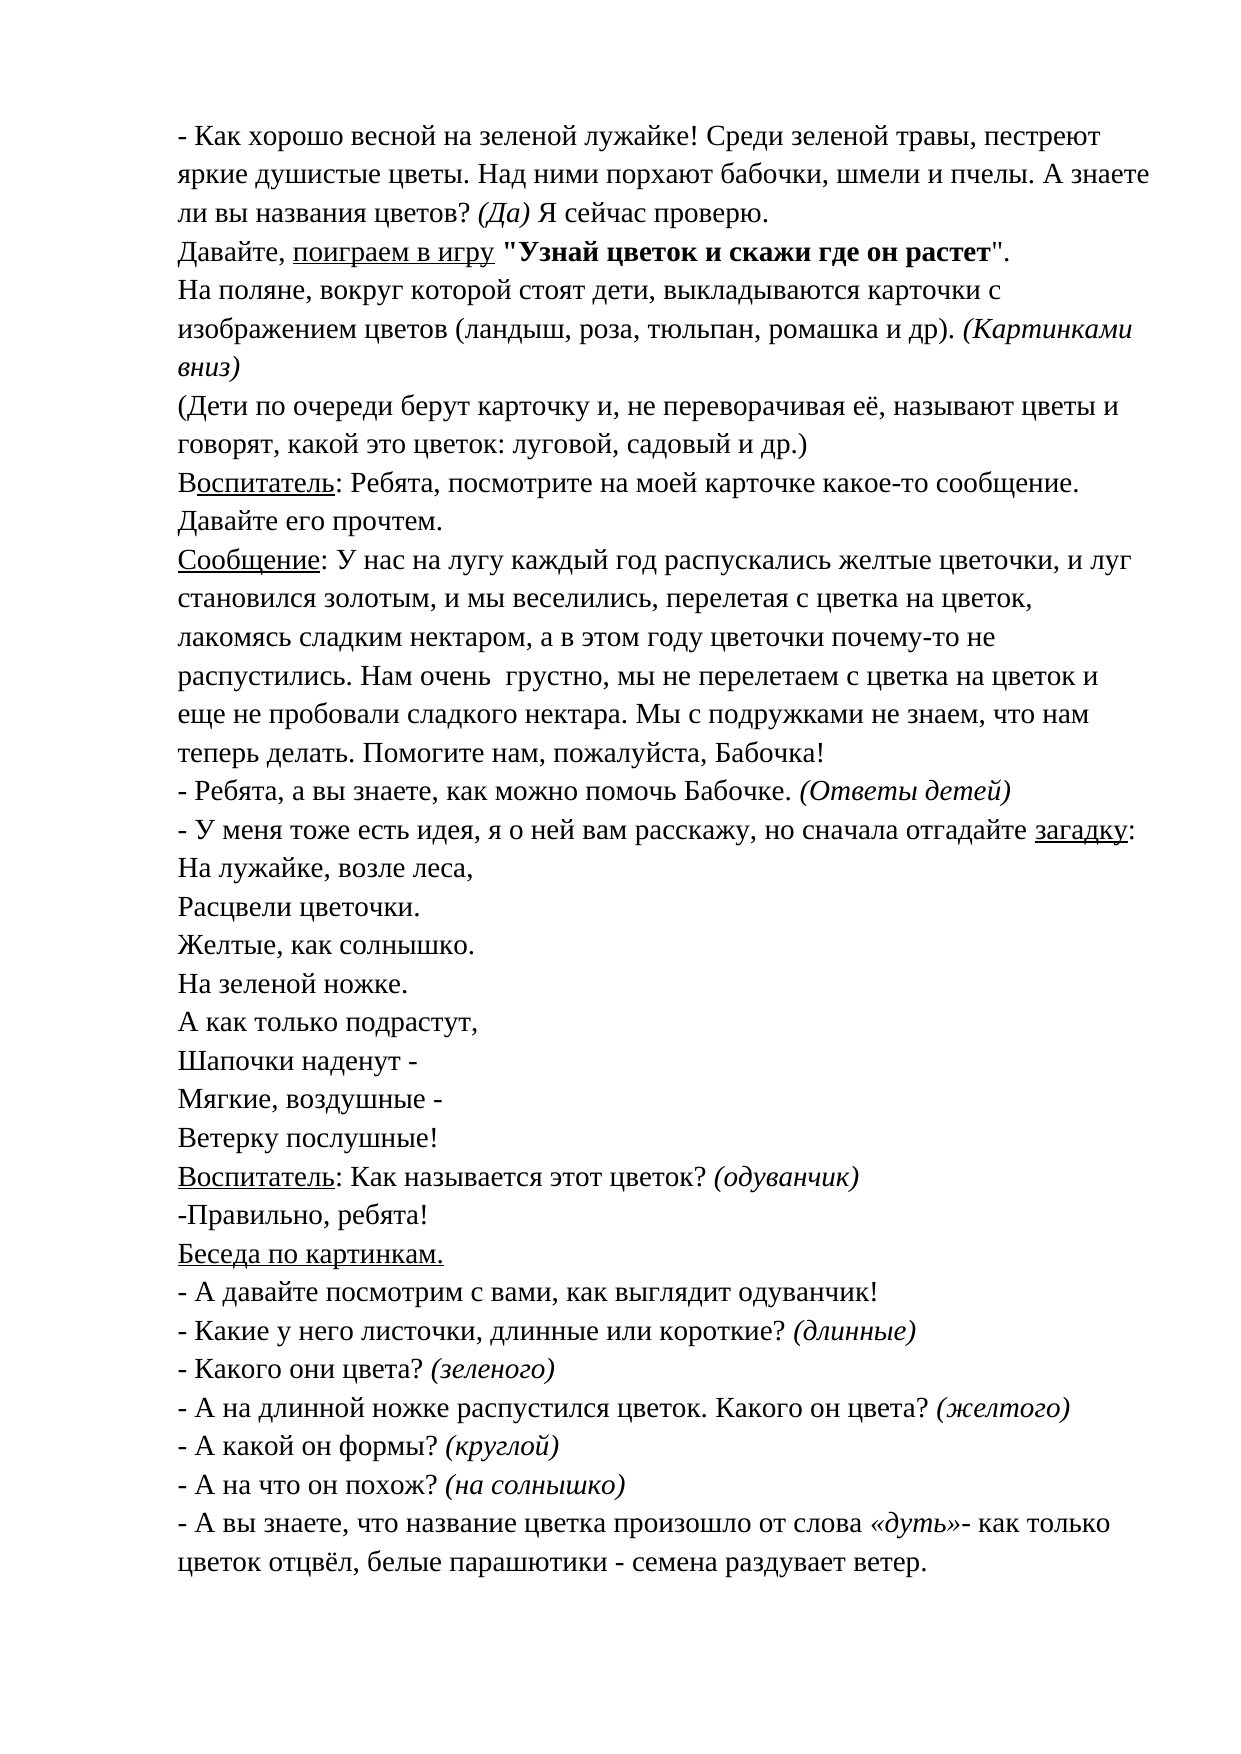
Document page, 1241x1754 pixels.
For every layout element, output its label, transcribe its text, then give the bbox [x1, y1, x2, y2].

text Воспитатель: Как называется этот цветок? (одуванчик) [177, 1159, 1152, 1192]
text - А на что он похож? (на солнышко) [177, 1467, 1152, 1501]
text Беседа по картинкам. [177, 1236, 1152, 1269]
text Сообщение: У нас на лугу каждый год распускались желтые цветочки, и луг становился золотым, и мы веселились, перелетая с цветка на цветок, лакомясь сладким нектаром, а в этом году цветочки почему-то не распустились. Нам очень грустно, мы не перелетаем с цветка на цветок и еще не пробовали сладкого нектара. Мы с подружками не знаем, что нам теперь делать. Помогите нам, пожалуйста, Бабочка! [177, 542, 1152, 768]
text Давайте, поиграем в игру "Узнай цветок и скажи где он растет". [177, 234, 1152, 267]
text На поляне, вокруг которой стоят дети, выкладываются карточки с изображением цветов (ландыш, роза, тюльпан, ромашка и др). (Картинками вниз) [177, 272, 1152, 383]
text - А на длинной ножке распустился цветок. Какого он цвета? (желтого) [177, 1390, 1152, 1423]
text -Правильно, ребята! [177, 1197, 1152, 1231]
text - Ребята, а вы знаете, как можно помочь Бабочке. (Ответы детей) [177, 773, 1152, 807]
text Желтые, как солнышко. [177, 927, 1152, 961]
text Воспитатель: Ребята, посмотрите на моей карточке какое-то сообщение. Давайте его прочтем. [177, 465, 1152, 537]
text - А какой он формы? (круглой) [177, 1428, 1152, 1462]
text - Какие у него листочки, длинные или короткие? (длинные) [177, 1313, 1152, 1346]
text Расцвели цветочки. [177, 889, 1152, 922]
text (Дети по очереди берут карточку и, не переворачивая её, называют цветы и говорят, какой это цветок: луговой, садовый и др.) [177, 388, 1152, 460]
text Мягкие, воздушные - [177, 1082, 1152, 1115]
text Ветерку послушные! [177, 1120, 1152, 1154]
text - Какого они цвета? (зеленого) [177, 1351, 1152, 1385]
text На зеленой ножке. [177, 966, 1152, 999]
text Шапочки наденут - [177, 1043, 1152, 1077]
text А как только подрастут, [177, 1004, 1152, 1038]
text - А давайте посмотрим с вами, как выглядит одуванчик! [177, 1274, 1152, 1308]
text - У меня тоже есть идея, я о ней вам расскажу, но сначала отгадайте загадку: [177, 812, 1152, 845]
text На лужайке, возле леса, [177, 850, 1152, 884]
text - Как хорошо весной на зеленой лужайке! Среди зеленой травы, пестреют яркие душистые цветы. Над ними порхают бабочки, шмели и пчелы. А знаете ли вы названия цветов? (Да) Я сейчас проверю. [177, 118, 1152, 229]
text - А вы знаете, что название цветка произошло от слова «дуть»- как только цветок отцвёл, белые парашютики - семена раздувает ветер. [177, 1506, 1152, 1578]
